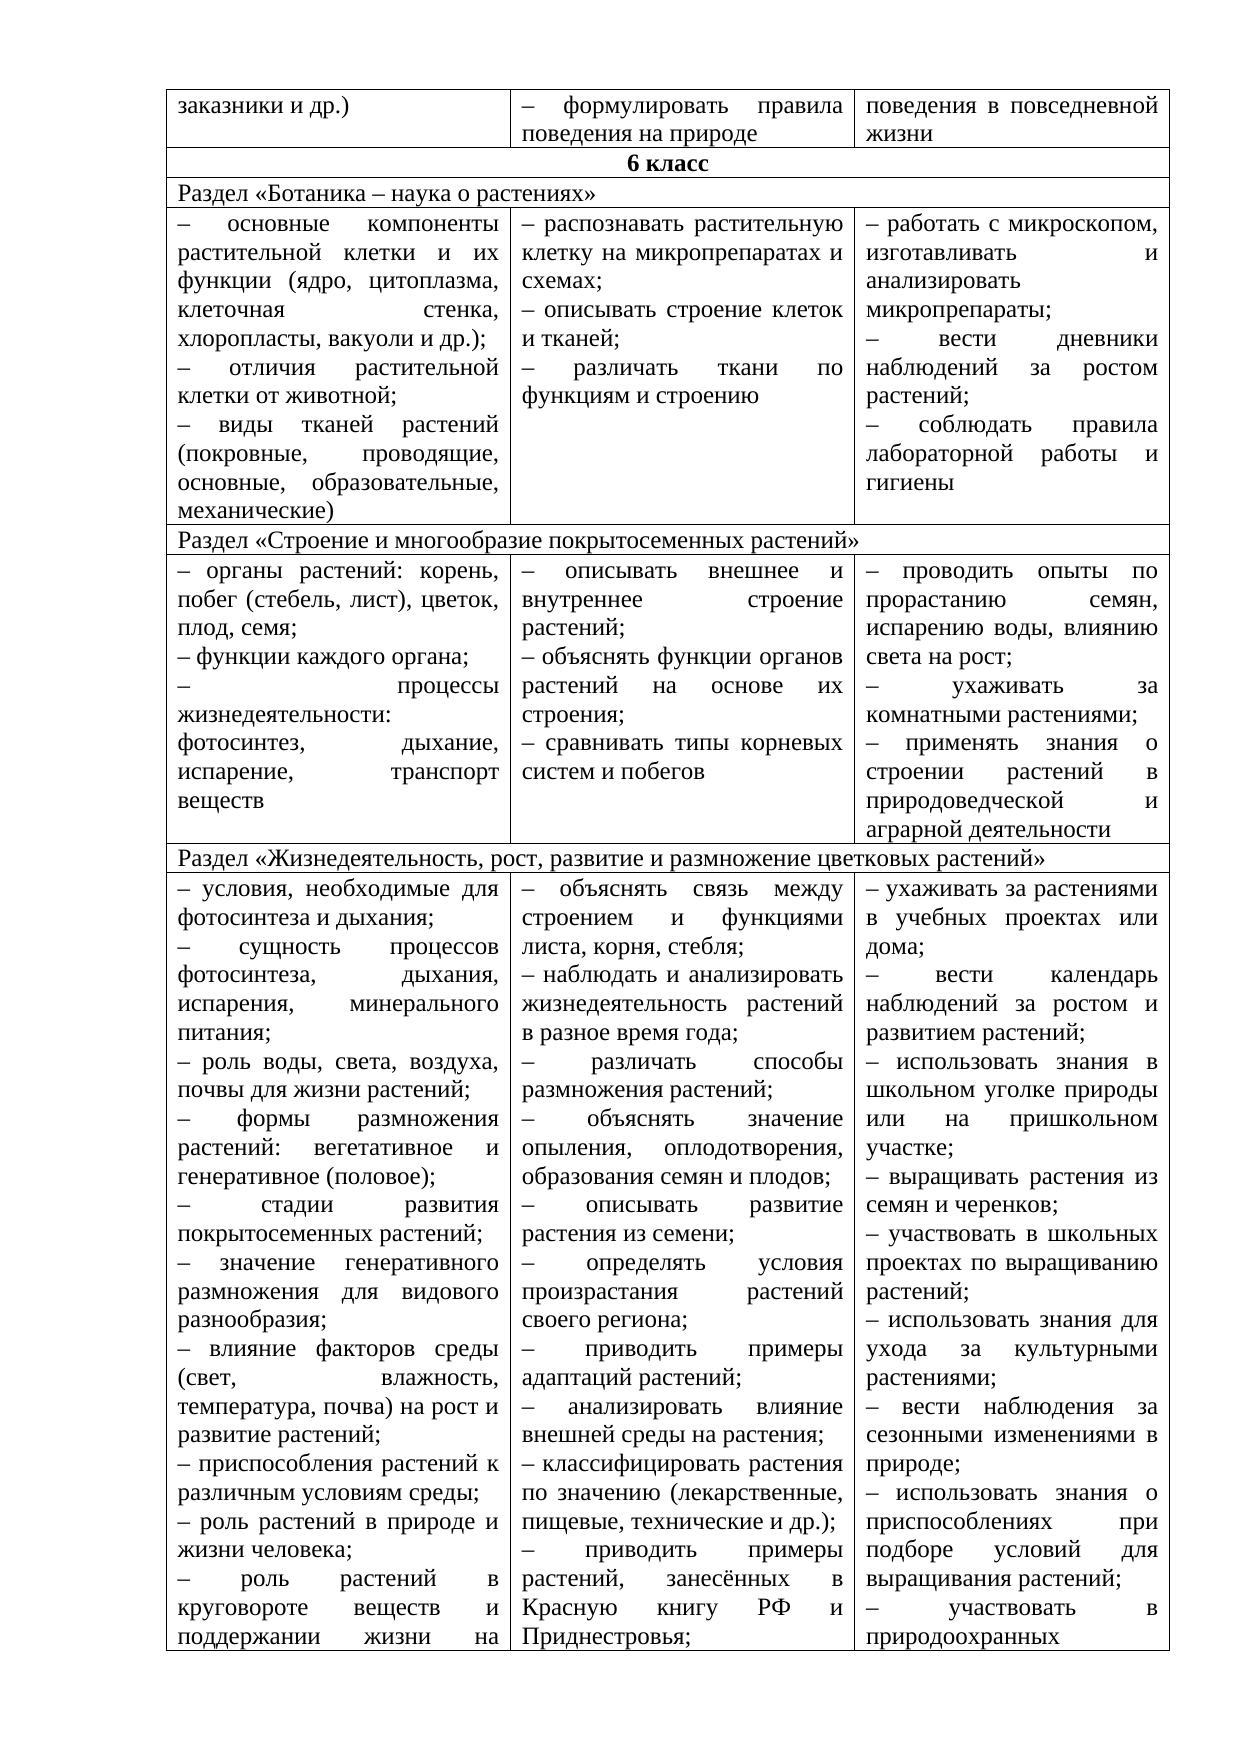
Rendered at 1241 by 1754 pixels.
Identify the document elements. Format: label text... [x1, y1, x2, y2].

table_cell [167, 873, 510, 1649]
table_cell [855, 873, 1169, 1649]
table_cell 6 класс [167, 148, 1169, 177]
table_cell – работать с микроскопом, изготавливать и анализировать микропрепараты; – вести дневники наблюдений за ростом растений; – соблюдать правила лабораторной работы и гигиены [855, 208, 1169, 524]
table_cell – распознавать растительную клетку на микропрепаратах и схемах; – описывать строение клеток и тканей; – различать ткани по функциям и строению [511, 208, 854, 524]
table_cell – описывать внешнее и внутреннее строение растений; – объяснять функции органов растений на основе их строения; – сравнивать типы корневых систем и побегов [511, 555, 854, 842]
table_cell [167, 90, 510, 147]
table_cell Раздел «Строение и многообразие покрытосеменных растений» [167, 525, 1169, 554]
table_cell Раздел «Ботаника – наука о растениях» [167, 178, 1169, 207]
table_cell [511, 873, 854, 1649]
table_cell – органы растений: корень, побег (стебель, лист), цветок, плод, семя; – функции каждого органа; – процессы жизнедеятельности: фотосинтез, дыхание, испарение, транспорт веществ [167, 555, 510, 842]
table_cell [855, 90, 1169, 147]
table_cell – основные компоненты растительной клетки и их функции (ядро, цитоплазма, клеточная стенка, хлоропласты, вакуоли и др.); – отличия растительной клетки от животной; – виды тканей растений (покровные, проводящие, основные, образовательные, механические) [167, 208, 510, 524]
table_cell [511, 90, 854, 147]
table_cell – проводить опыты по прорастанию семян, испарению воды, влиянию света на рост; – ухаживать за комнатными растениями; – применять знания о строении растений в природоведческой и аграрной деятельности [855, 555, 1169, 842]
table_cell Раздел «Жизнедеятельность, рост, развитие и размножение цветковых растений» [167, 844, 1169, 872]
